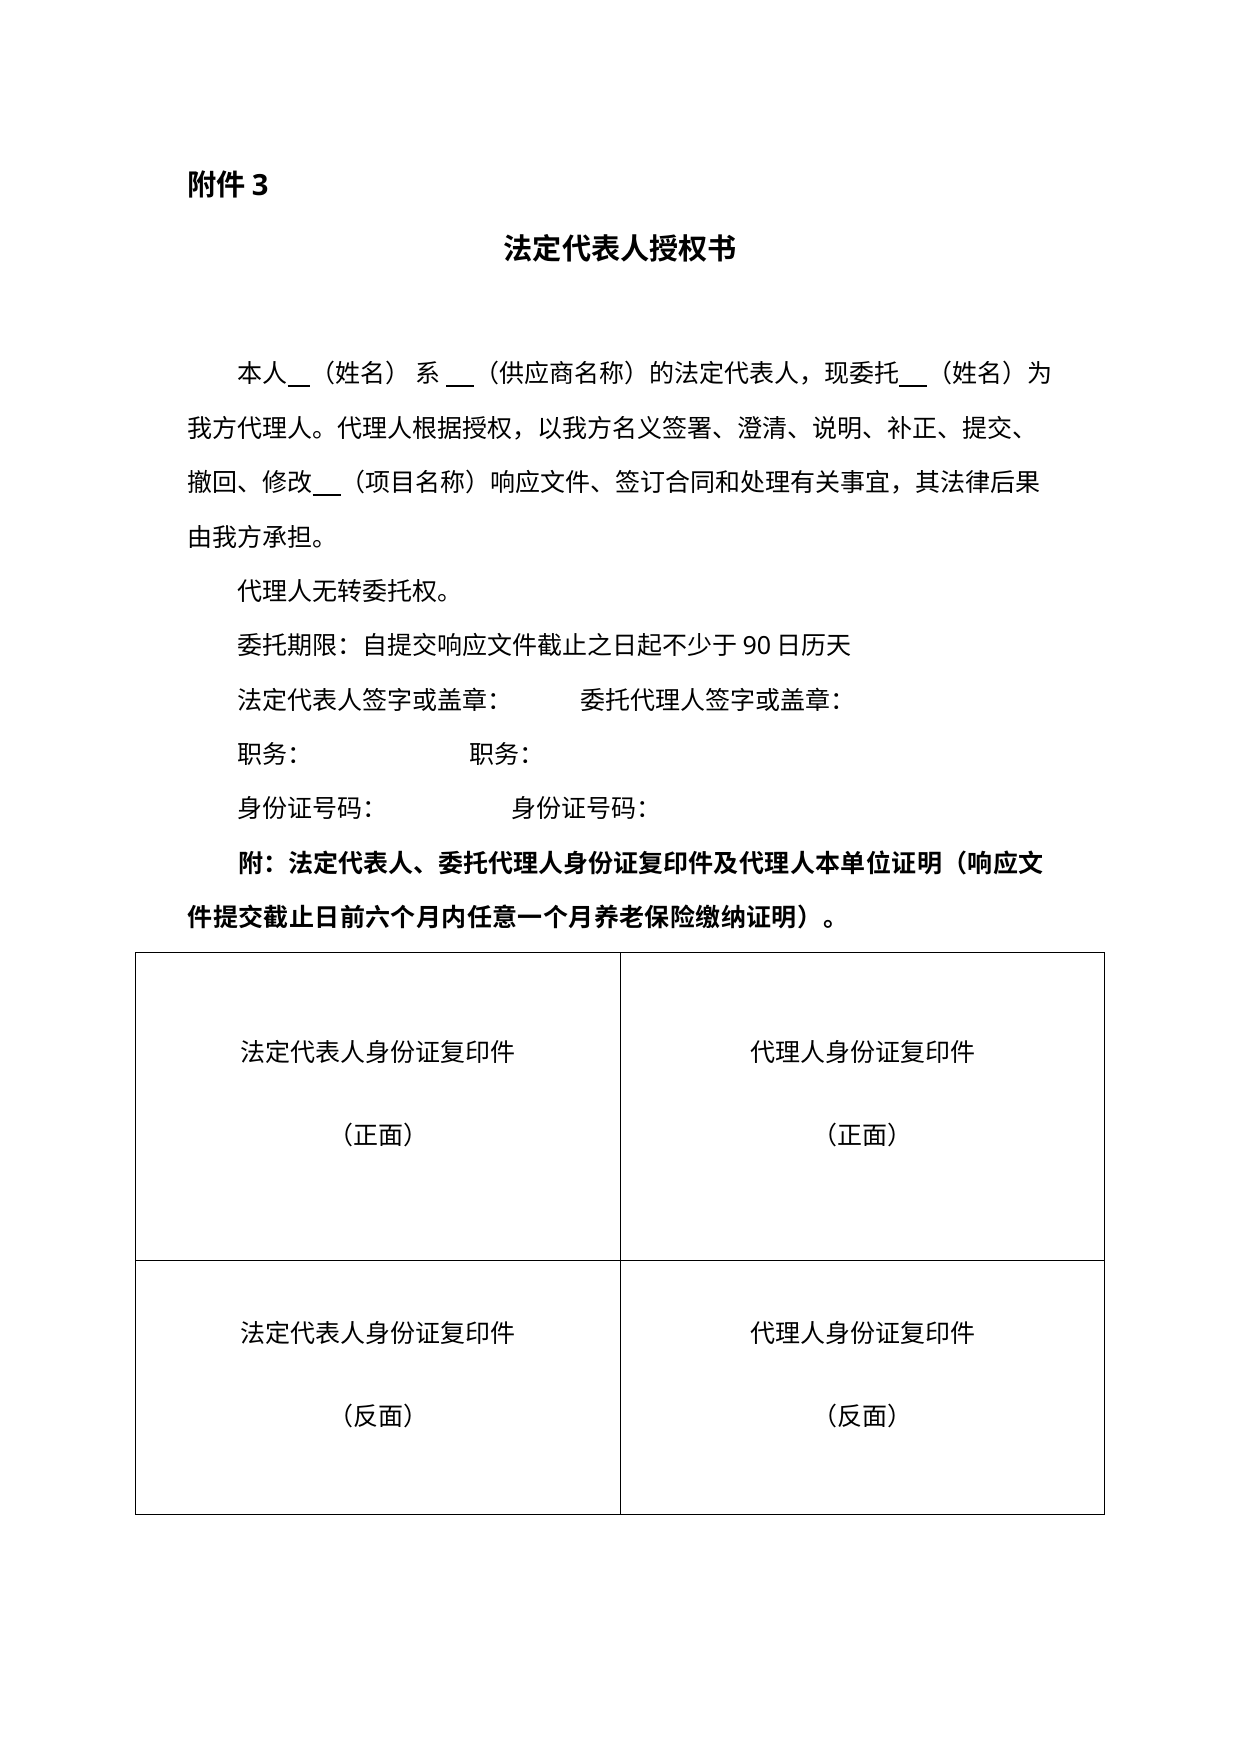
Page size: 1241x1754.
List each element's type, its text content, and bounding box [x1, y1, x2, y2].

table_header 法定代表人身份证复印件 （正面） [136, 953, 620, 1260]
text 本人 （姓名） 系 （供应商名称）的法定代表人，现委托 （姓名）为我方代理人。代理人根据授权，以我方名义签署、澄清、说明、补正、提交、撤回、修改 （项目名称）响应文件、签订合同和处理有关事宜，其法律后果由我方承担。 [187, 354, 1053, 553]
text 法定代表人签字或盖章： 委托代理人签字或盖章： [187, 680, 1053, 716]
text 委托期限：自提交响应文件截止之日起不少于90日历天 [187, 626, 1053, 662]
table_header 代理人身份证复印件 （正面） [621, 953, 1104, 1260]
text 身份证号码： 身份证号码： [187, 789, 1053, 825]
text 附件3 [187, 162, 1053, 204]
table_cell 法定代表人身份证复印件 （反面） [136, 1261, 620, 1514]
text 代理人无转委托权。 [187, 571, 1053, 608]
table_cell 代理人身份证复印件 （反面） [621, 1261, 1104, 1514]
text 职务： 职务： [187, 734, 1053, 771]
text 法定代表人授权书 [187, 226, 1053, 268]
text 附：法定代表人、委托代理人身份证复印件及代理人本单位证明（响应文件提交截止日前六个月内任意一个月养老保险缴纳证明）。 [187, 843, 1053, 934]
